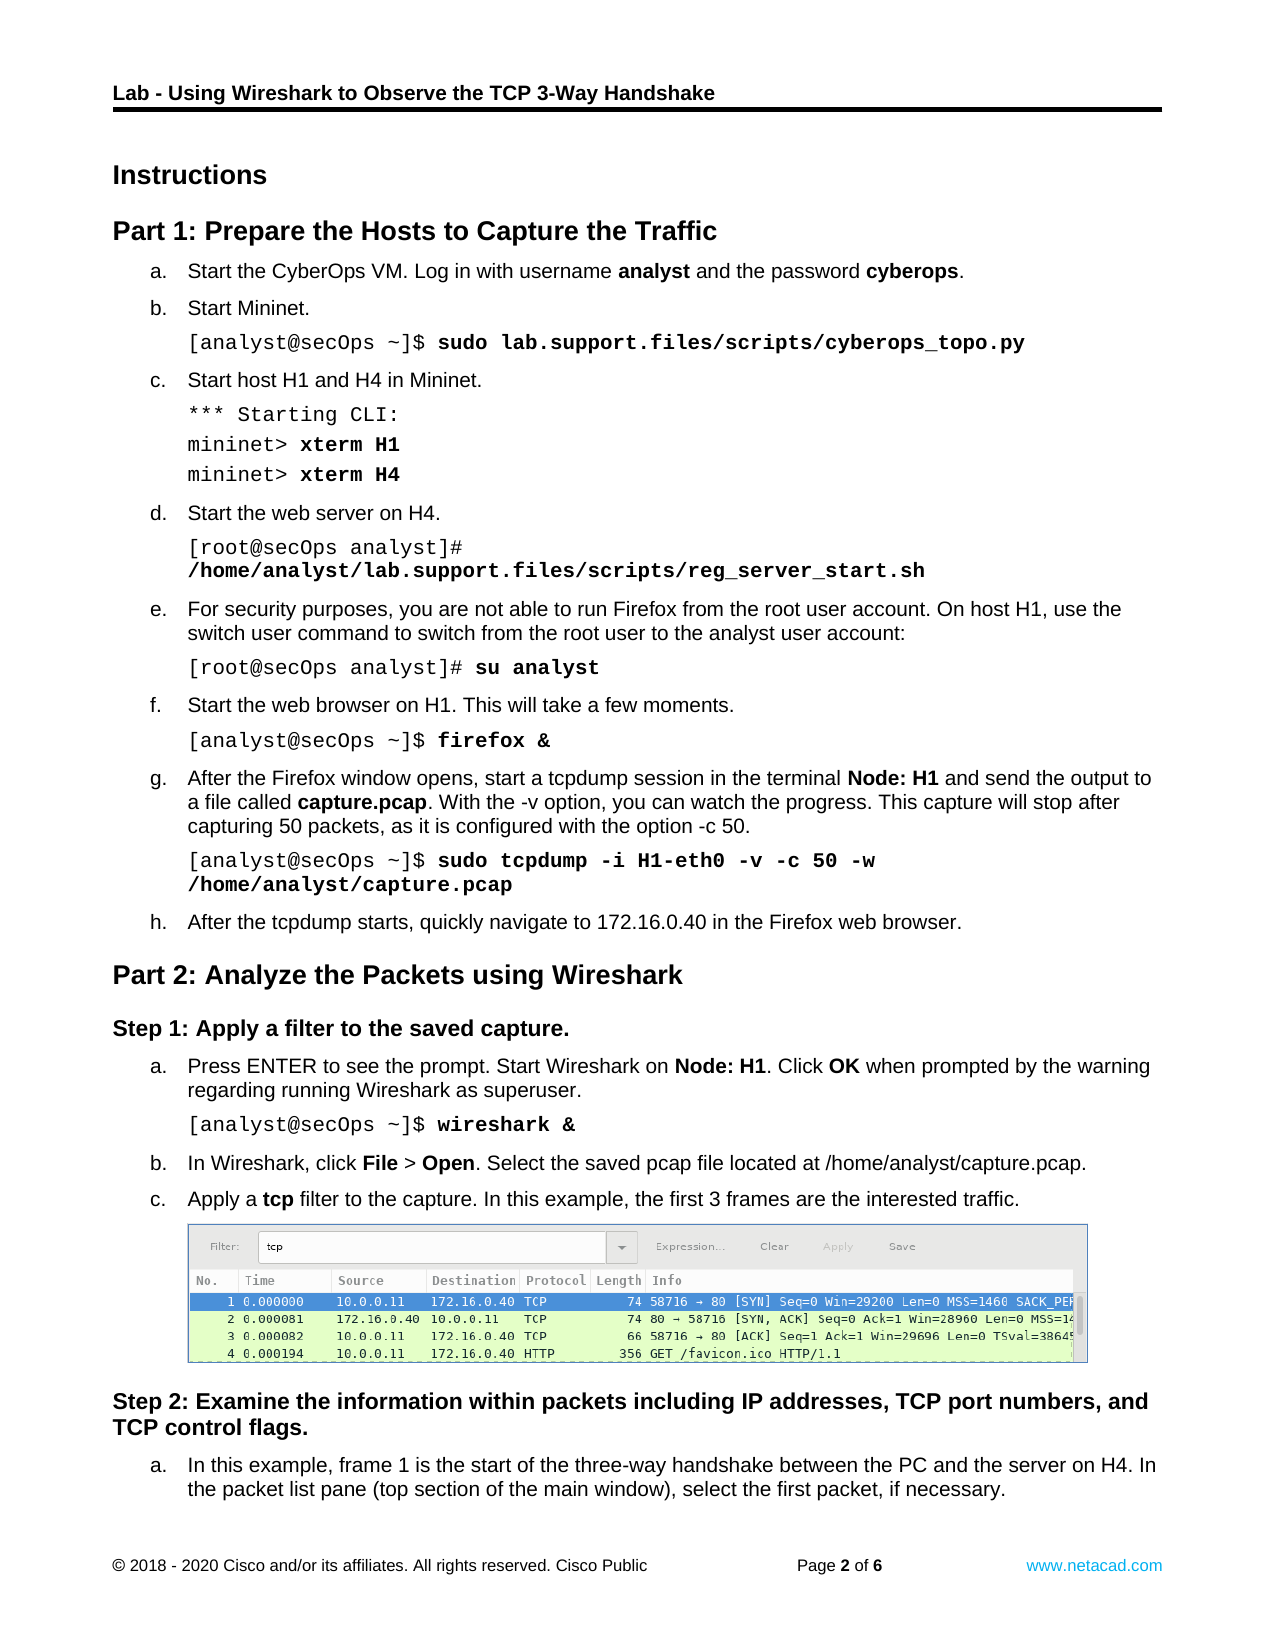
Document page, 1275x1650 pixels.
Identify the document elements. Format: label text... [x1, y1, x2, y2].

text After the Firefox window opens, start a tcpdump session in the terminal Node: H1 and send the output to a file called capture.pcap. With the -v option, you can watch the progress. This capture will stop after capturing 50 packets, as it is configured with the option -c 50. [150, 766, 1162, 838]
text Start host H1 and H4 in Mininet. [150, 368, 1162, 392]
subtitle Instructions [112, 159, 1162, 190]
text Start the CyberOps VM. Log in with username analyst and the password cyberops. [150, 259, 1162, 283]
text [analyst@secOps ~]$ firefox & [187, 730, 1162, 753]
subtitle Apply a filter to the saved capture. [112, 1015, 1162, 1042]
text [root@secOps analyst]# su analyst [187, 657, 1162, 681]
picture [189, 1225, 1087, 1362]
subtitle Prepare the Hosts to Capture the Traffic [112, 215, 1162, 246]
text Start Mininet. [150, 295, 1162, 319]
text In Wireshark, click File > Open. Select the saved pcap file located at /home/analyst/capture.pcap. [150, 1151, 1162, 1174]
text For security purposes, you are not able to run Firefox from the root user account. On host H1, use the switch user command to switch from the root user to the analyst user account: [150, 597, 1162, 644]
text [root@secOps analyst]# /home/analyst/lab.support.files/scripts/reg_server_start.sh [187, 537, 1162, 584]
subtitle Analyze the Packets using Wireshark [112, 959, 1162, 990]
text [analyst@secOps ~]$ sudo tcpdump -i H1-eth0 -v -c 50 -w /home/analyst/capture.pcap [187, 850, 1162, 897]
text [analyst@secOps ~]$ sudo lab.support.files/scripts/cyberops_topo.py [187, 332, 1162, 356]
text In this example, frame 1 is the start of the three-way handshake between the PC and the server on H4. In the packet list pane (top section of the main window), select the first packet, if necessary. [150, 1453, 1162, 1501]
text *** Starting CLI: [187, 404, 1162, 428]
text Apply a tcp filter to the capture. In this example, the first 3 frames are the interested traffic. [150, 1187, 1162, 1211]
text [analyst@secOps ~]$ wireshark & [187, 1114, 1162, 1138]
text mininet> xterm H1 [187, 434, 1162, 458]
text Start the web server on H4. [150, 500, 1162, 524]
text After the tcpdump starts, quickly navigate to 172.16.0.40 in the Firefox web browser. [150, 910, 1162, 934]
text mininet> xterm H4 [187, 464, 1162, 488]
text Start the web browser on H1. This will take a few moments. [150, 693, 1162, 717]
text Press ENTER to see the prompt. Start Wireshark on Node: H1. Click OK when prompted by the warning regarding running Wireshark as superuser. [150, 1054, 1162, 1102]
subtitle Examine the information within packets including IP addresses, TCP port numbers, and TCP control flags. [112, 1388, 1162, 1440]
